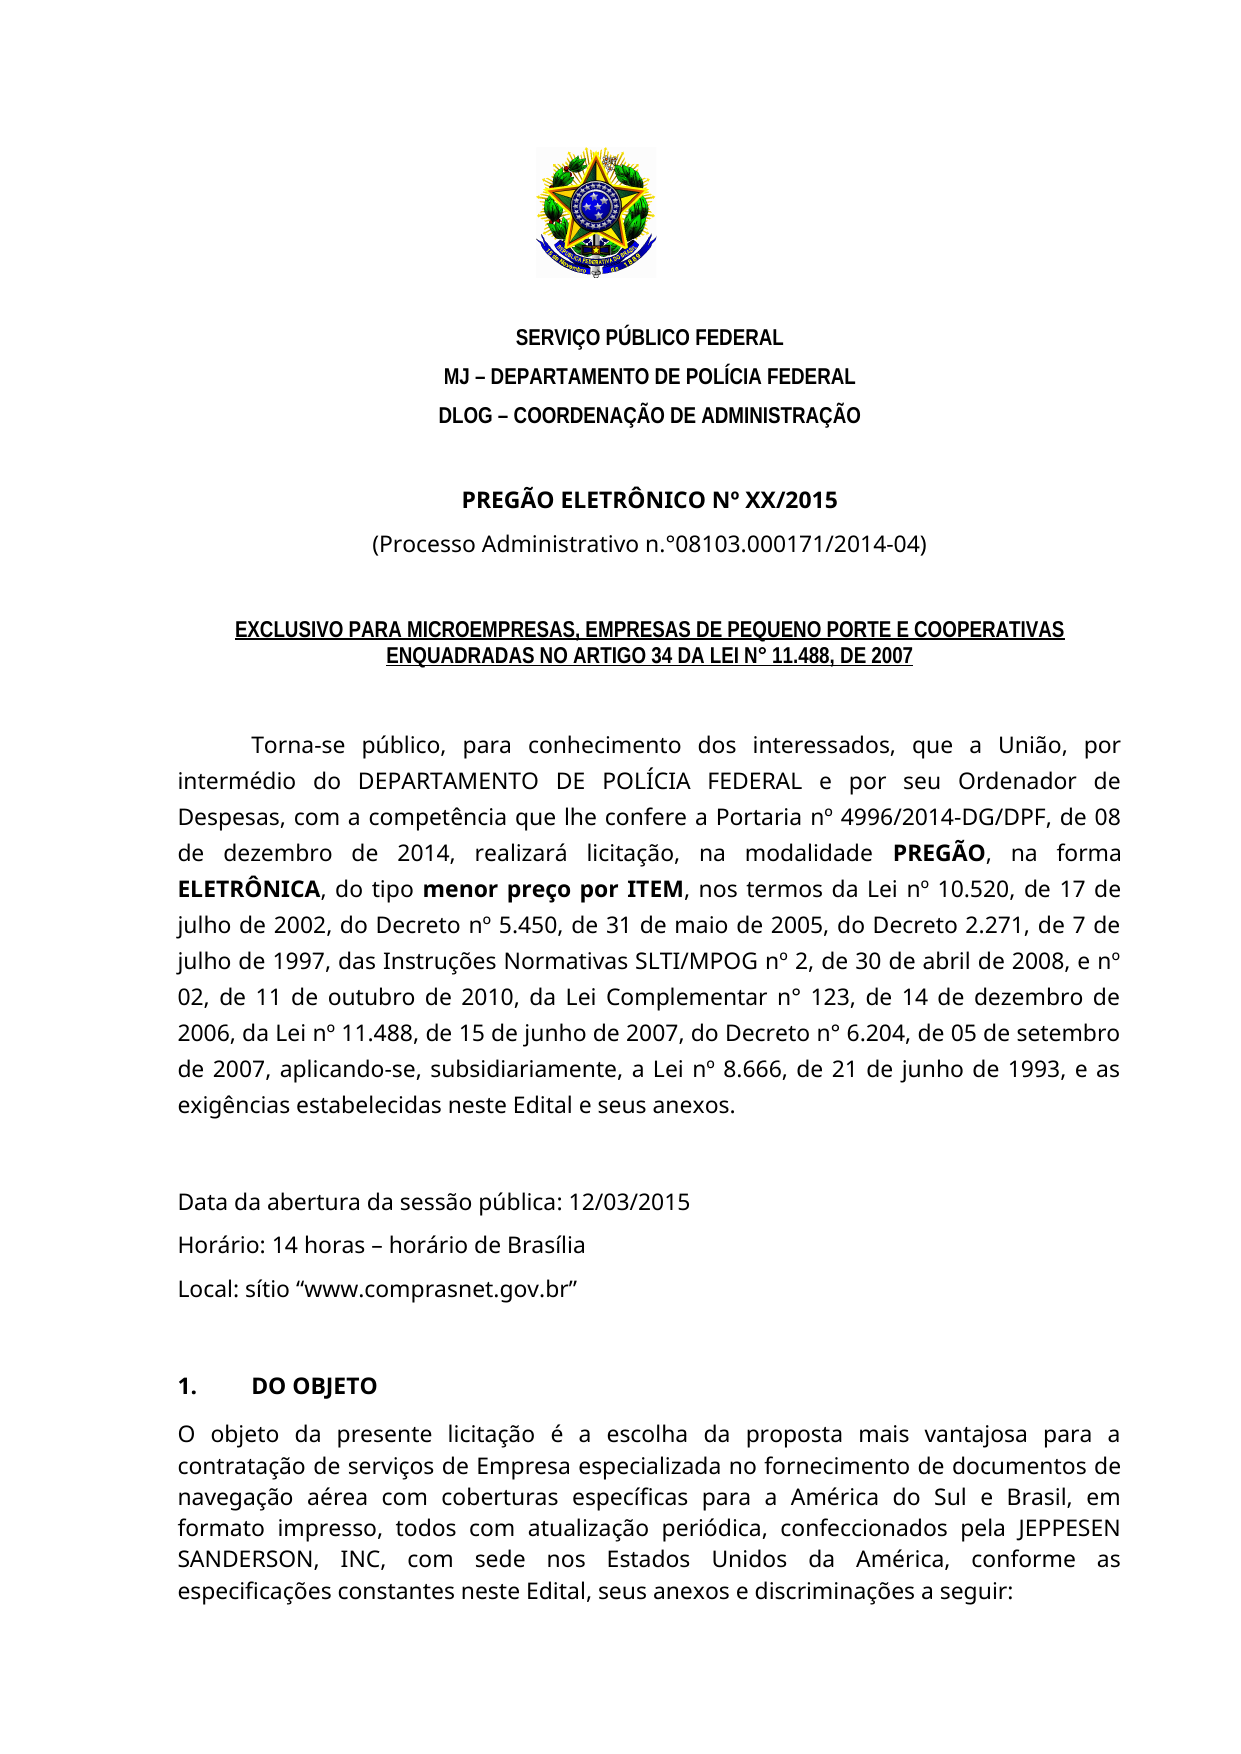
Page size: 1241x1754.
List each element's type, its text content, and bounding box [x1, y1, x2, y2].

text EXCLUSIVO PARA MICROEMPRESAS, EMPRESAS DE PEQUENO PORTE E COOPERATIVAS ENQUADRADAS NO ARTIGO 34 DA LEI N° 11.488, DE 2007 [177, 616, 1122, 668]
text Torna-se público, para conhecimento dos interessados, que a União, por intermédio do DEPARTAMENTO DE POLÍCIA FEDERAL e por seu Ordenador de Despesas, com a competência que lhe confere a Portaria nº 4996/2014-DG/DPF, de 08 de dezembro de 2014, realizará licitação, na modalidade PREGÃO, na forma ELETRÔNICA, do tipo menor preço por ITEM, nos termos da Lei nº 10.520, de 17 de julho de 2002, do Decreto nº 5.450, de 31 de maio de 2005, do Decreto 2.271, de 7 de julho de 1997, das Instruções Normativas SLTI/MPOG nº 2, de 30 de abril de 2008, e nº 02, de 11 de outubro de 2010, da Lei Complementar n° 123, de 14 de dezembro de 2006, da Lei nº 11.488, de 15 de junho de 2007, do Decreto n° 6.204, de 05 de setembro de 2007, aplicando-se, subsidiariamente, a Lei nº 8.666, de 21 de junho de 1993, e as exigências estabelecidas neste Edital e seus anexos. [177, 729, 1122, 1120]
text DLOG – COORDENAÇÃO DE ADMINISTRAÇÃO [177, 402, 1122, 428]
text SERVIÇO PÚBLICO FEDERAL [177, 324, 1122, 350]
text Horário: 14 horas – horário de Brasília [177, 1229, 1122, 1261]
text MJ – DEPARTAMENTO DE POLÍCIA FEDERAL [177, 363, 1122, 389]
text Local: sítio “www.comprasnet.gov.br” [177, 1273, 1122, 1304]
list O objeto da presente licitação é a escolha da proposta mais vantajosa para a contratação de serviços de Empresa especializada no fornecimento de documentos de navegação aérea com coberturas específicas para a América do Sul e Brasil, em formato impresso, todos com atualização periódica, confeccionados pela JEPPESEN SANDERSON, INC, com sede nos Estados Unidos da América, conforme as especificações constantes neste Edital, seus anexos e discriminações a seguir: [177, 1418, 1122, 1606]
text PREGÃO ELETRÔNICO Nº XX/2015 [177, 484, 1122, 516]
text Data da abertura da sessão pública: 12/03/2015 [177, 1186, 1122, 1217]
list DO OBJETO [177, 1370, 1122, 1401]
picture [536, 147, 657, 278]
text (Processo Administrativo n.°08103.000171/2014-04) [177, 528, 1122, 559]
